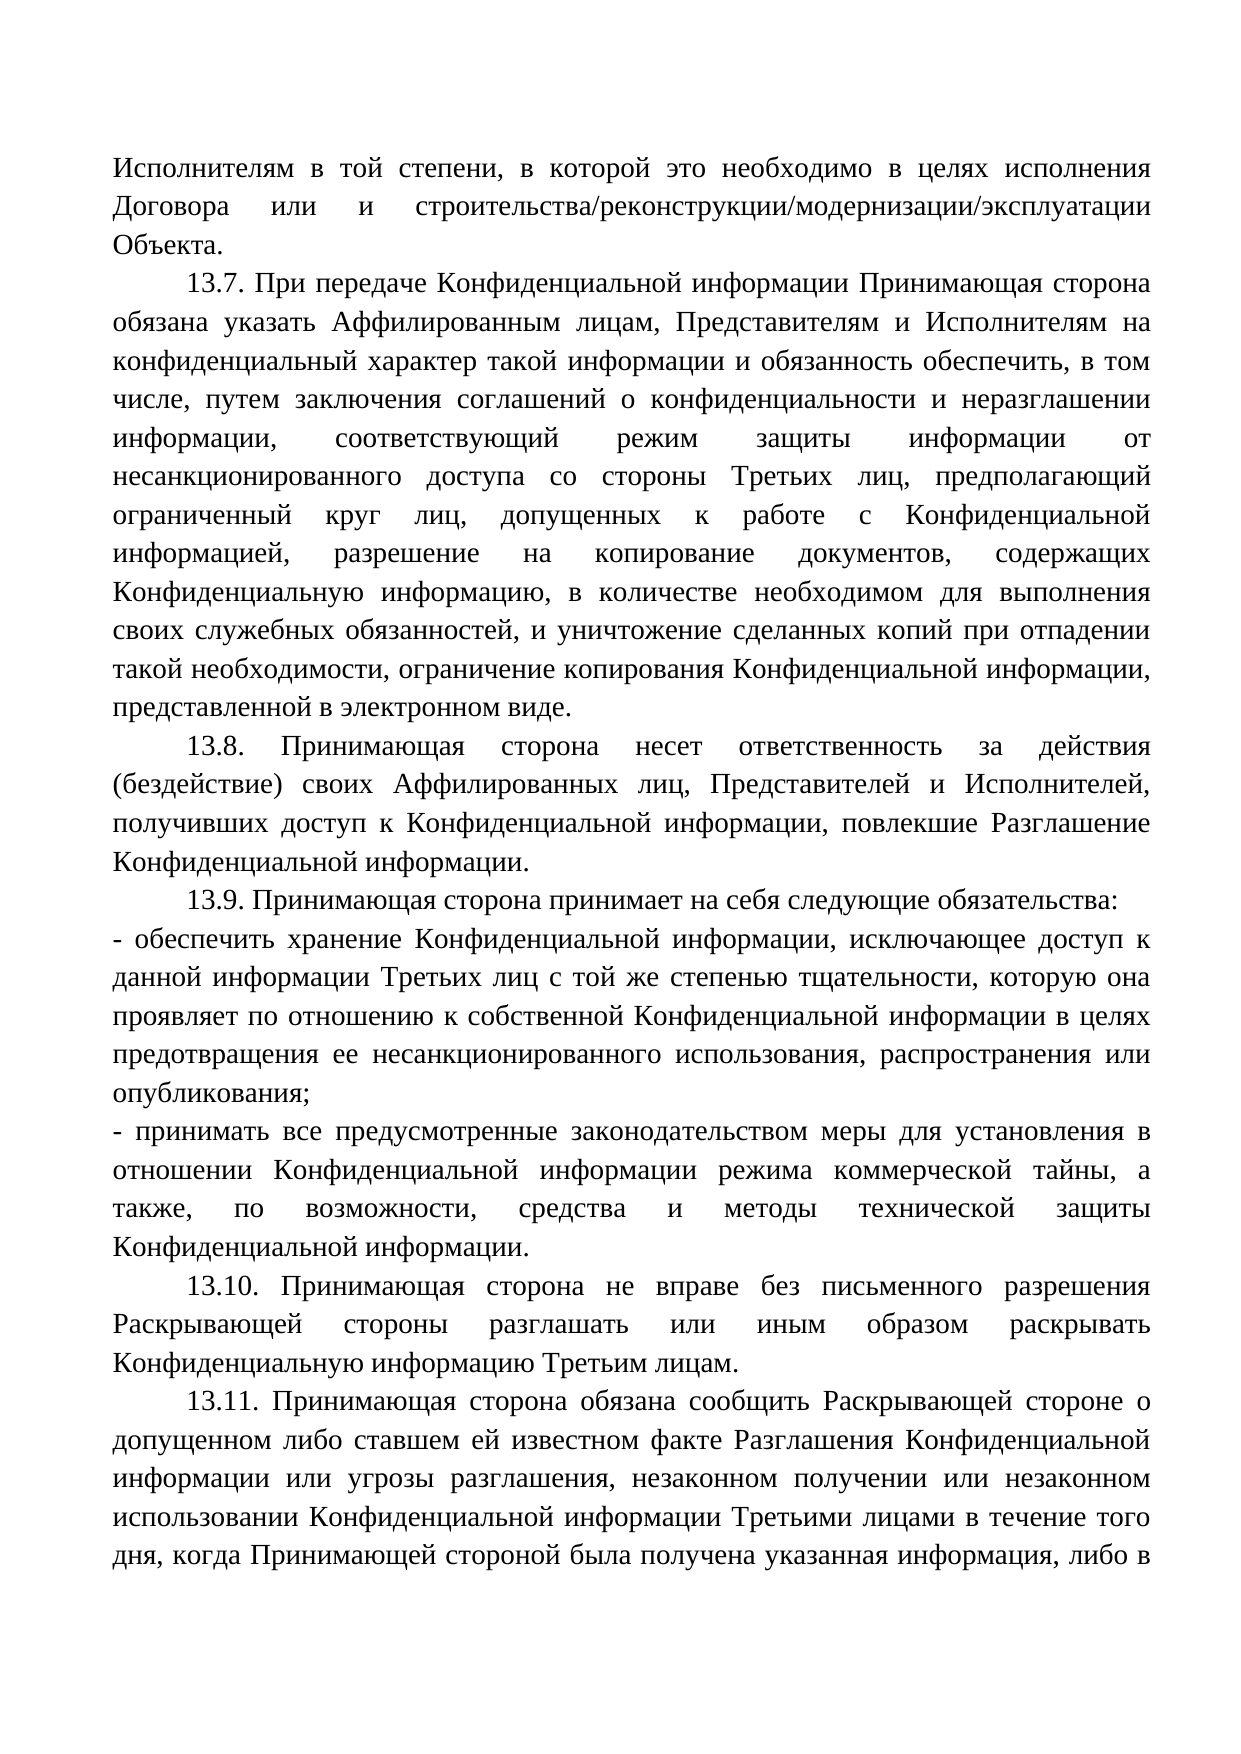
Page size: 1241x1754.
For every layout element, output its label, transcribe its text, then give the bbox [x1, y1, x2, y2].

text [112, 1383, 1152, 1571]
text 13.8. Принимающая сторона несет ответственность за действия (бездействие) своих Аффилированных лиц, Представителей и Исполнителей, получивших доступ к Конфиденциальной информации, повлекшие Разглашение Конфиденциальной информации. [112, 728, 1152, 877]
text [112, 150, 1152, 261]
text - принимать все предусмотренные законодательством меры для установления в отношении Конфиденциальной информации режима коммерческой тайны, а также, по возможности, средства и методы технической защиты Конфиденциальной информации. [112, 1113, 1152, 1263]
text 13.10. Принимающая сторона не вправе без письменного разрешения Раскрывающей стороны разглашать или иным образом раскрывать Конфиденциальную информацию Третьим лицам. [112, 1268, 1152, 1378]
text 13.7. При передаче Конфиденциальной информации Принимающая сторона обязана указать Аффилированным лицам, Представителям и Исполнителям на конфиденциальный характер такой информации и обязанность обеспечить, в том числе, путем заключения соглашений о конфиденциальности и неразглашении информации, соответствующий режим защиты информации от несанкционированного доступа со стороны Третьих лиц, предполагающий ограниченный круг лиц, допущенных к работе с Конфиденциальной информацией, разрешение на копирование документов, содержащих Конфиденциальную информацию, в количестве необходимом для выполнения своих служебных обязанностей, и уничтожение сделанных копий при отпадении такой необходимости, ограничение копирования Конфиденциальной информации, представленной в электронном виде. [112, 266, 1152, 723]
text - обеспечить хранение Конфиденциальной информации, исключающее доступ к данной информации Третьих лиц с той же степенью тщательности, которую она проявляет по отношению к собственной Конфиденциальной информации в целях предотвращения ее несанкционированного использования, распространения или опубликования; [112, 921, 1152, 1108]
text 13.9. Принимающая сторона принимает на себя следующие обязательства: [112, 882, 1152, 916]
